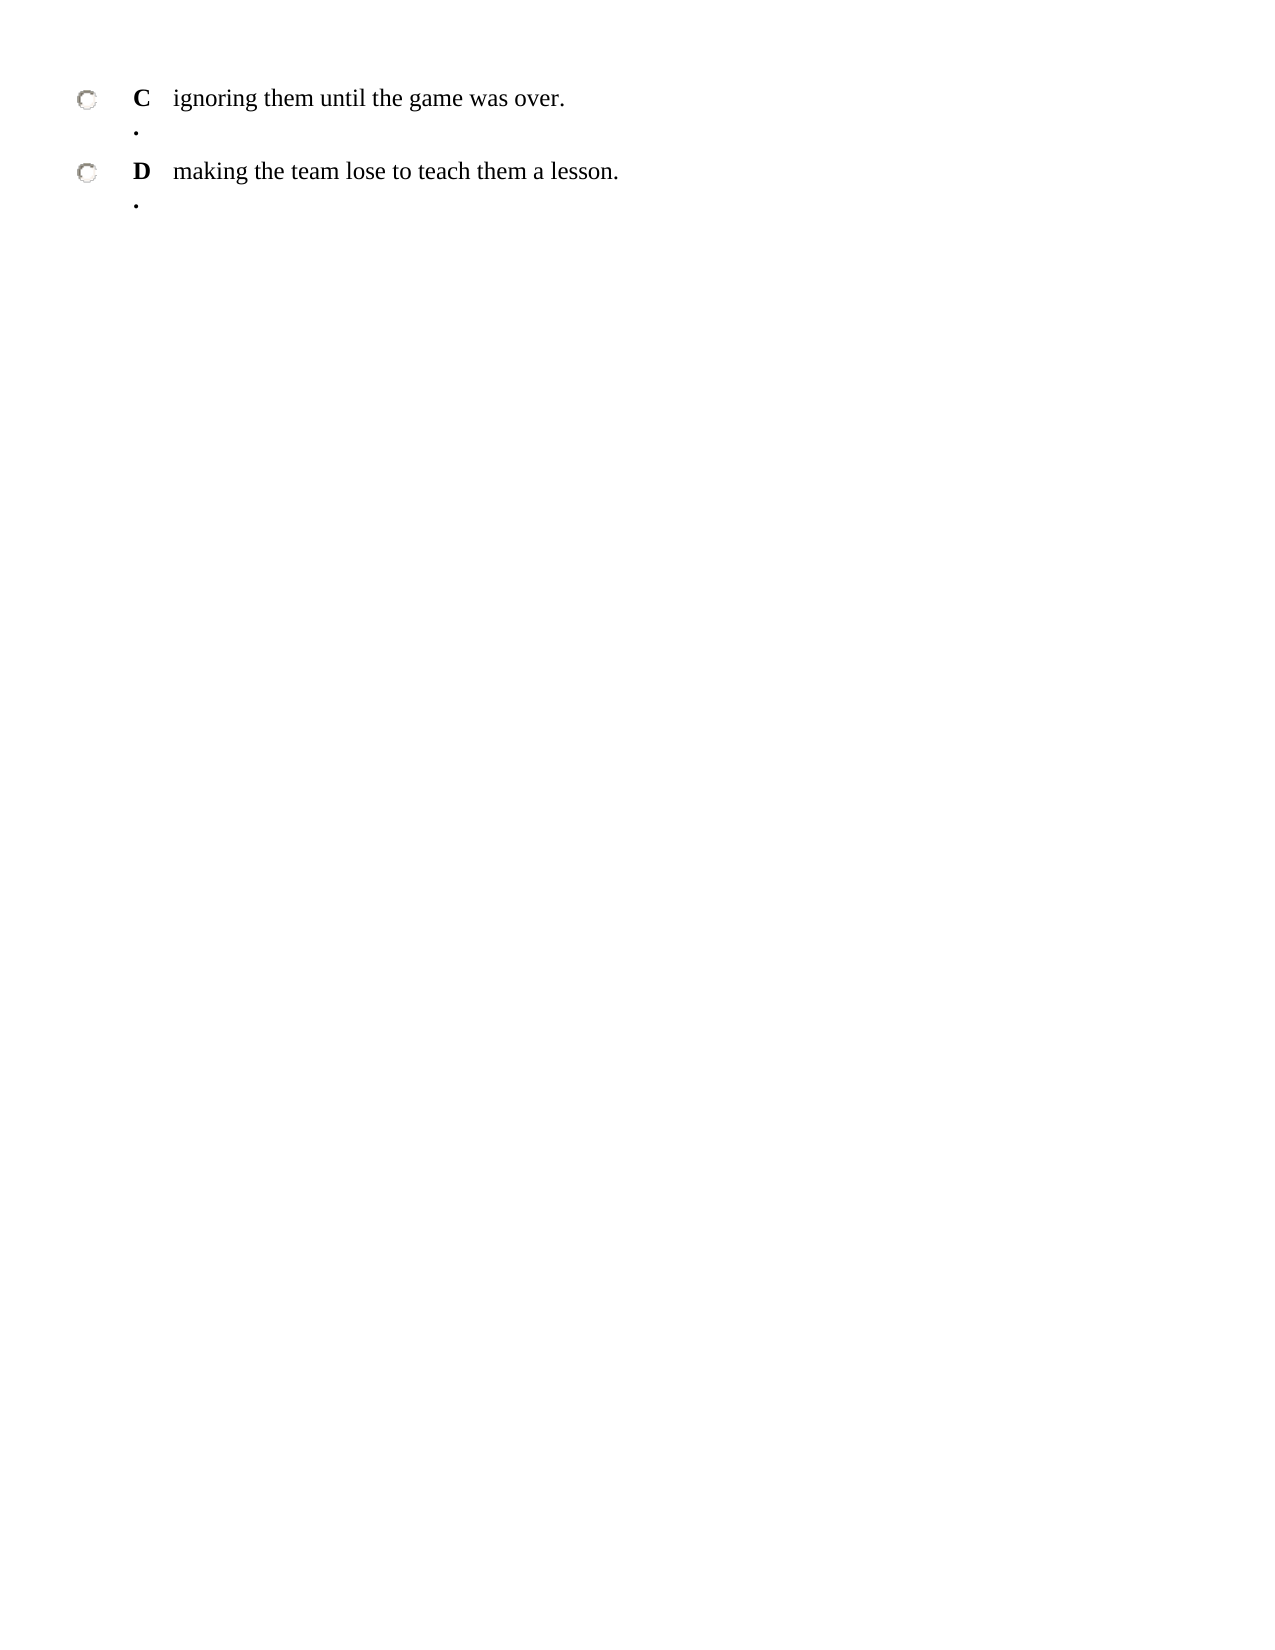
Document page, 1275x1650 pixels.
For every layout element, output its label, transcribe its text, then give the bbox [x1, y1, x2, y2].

table_cell ignoring them until the game was over. [165, 75, 1208, 148]
table_cell C. [125, 75, 165, 148]
table_cell D. [125, 148, 165, 221]
table_cell making the team lose to teach them a lesson. [165, 148, 1208, 221]
table_cell [67, 148, 125, 221]
table_cell [67, 75, 125, 148]
